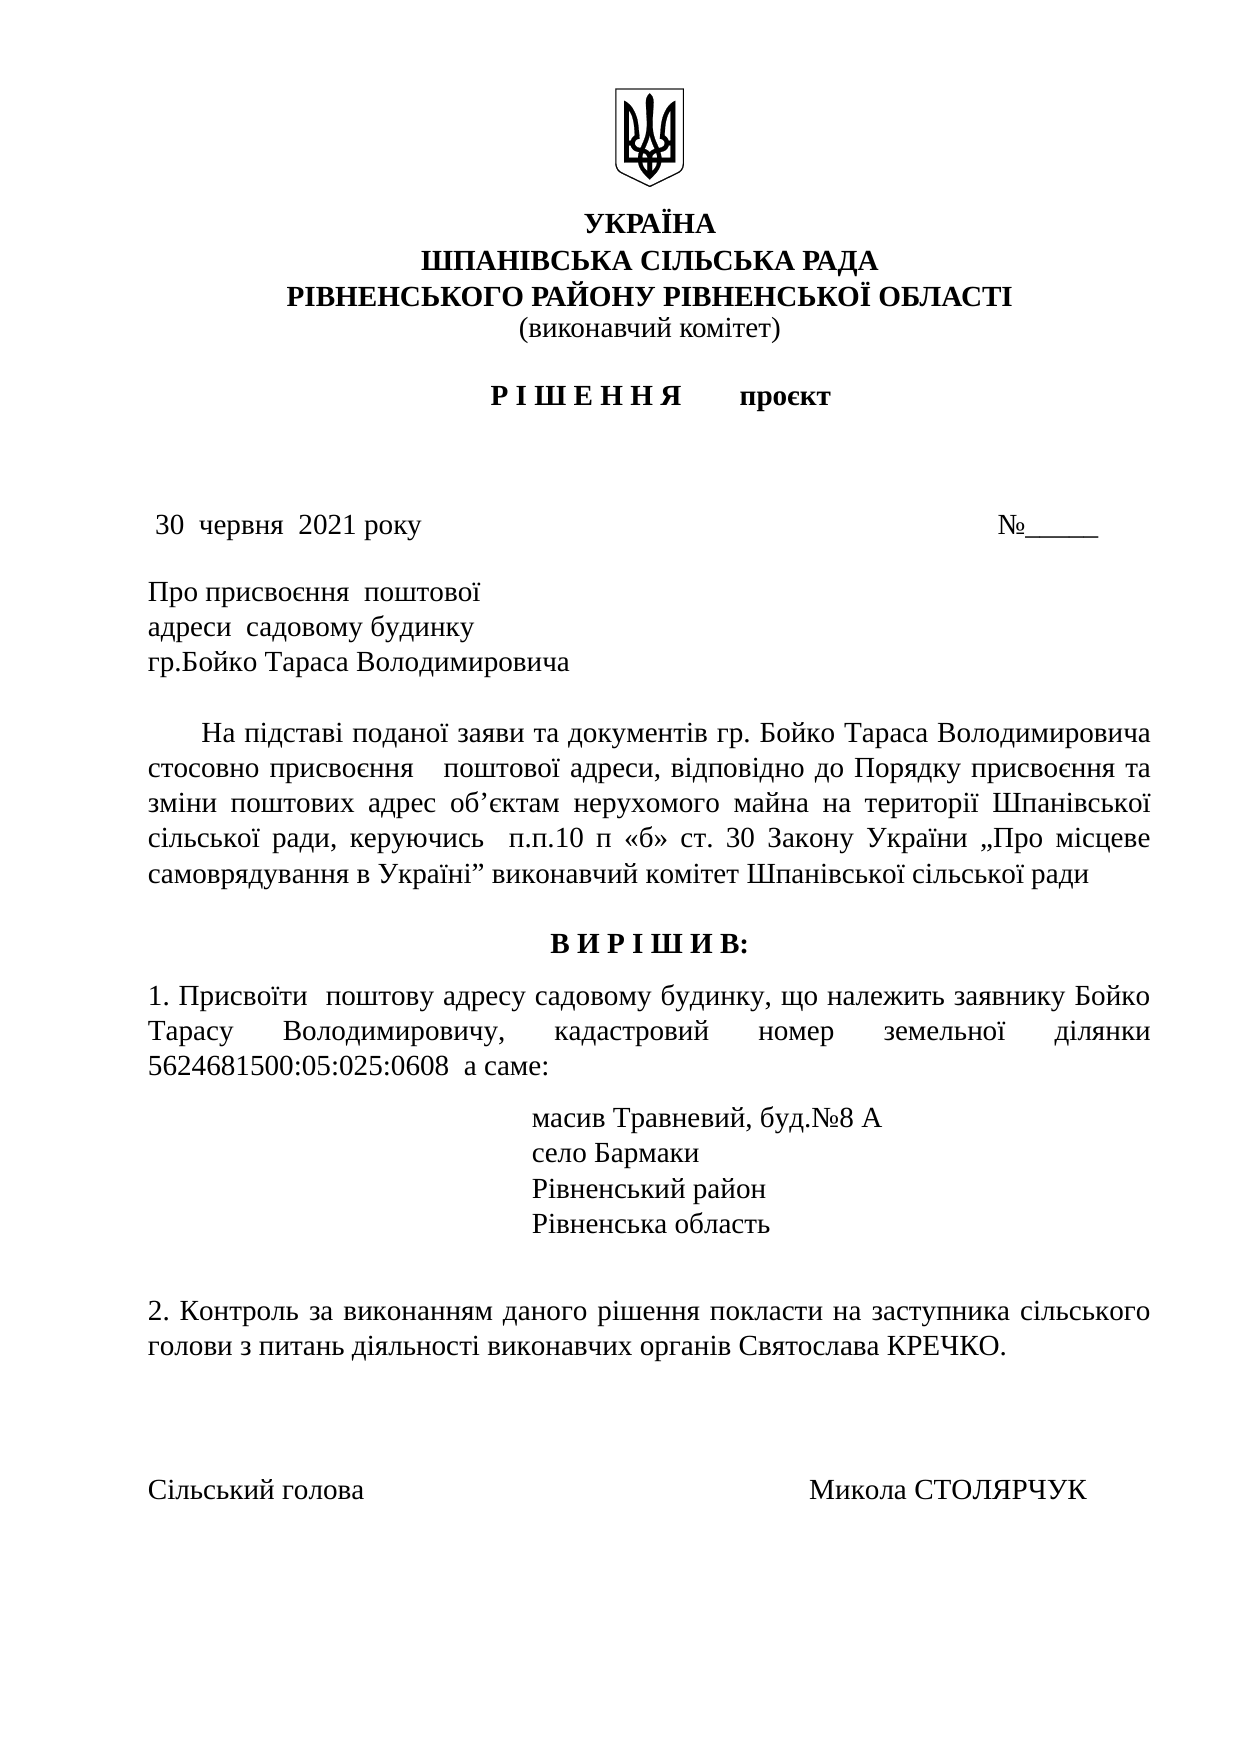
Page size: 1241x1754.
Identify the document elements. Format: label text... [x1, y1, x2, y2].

text Про присвоєння поштової [148, 574, 1152, 608]
text Рівненський район [148, 1171, 1152, 1204]
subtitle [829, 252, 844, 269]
text 1. Присвоїти поштову адресу садовому будинку, що належить заявнику Бойко Тарасу Володимировичу, кадастровий номер земельної ділянки 5624681500:05:025:0608 а саме: [148, 978, 1152, 1082]
text Рівненська область [148, 1206, 1152, 1239]
text (виконавчий комітет) [148, 311, 1152, 344]
text гр.Бойко Тараса Володимировича [148, 644, 1152, 678]
text 2. Контроль за виконанням даного рішення покласти на заступника сільського голови з питань діяльності виконавчих органів Святослава КРЕЧКО. [148, 1293, 1152, 1362]
text 30 червня 2021 року №_____ [148, 507, 1152, 541]
text адреси садовому будинку [148, 609, 1152, 643]
subtitle ШПАНІВСЬКА сільська рада [856, 252, 1152, 275]
text РІВНЕНСЬКОГО РАЙОНУ РІВНЕНСЬКОЇ ОБЛАСТІ [148, 288, 1152, 311]
text масив Травневий, буд.№8 А [148, 1100, 1152, 1134]
text Україна [148, 206, 1152, 240]
text В И Р І Ш И В: [148, 926, 1152, 960]
subtitle ШПАНІВСЬКА сільська рада [148, 252, 838, 275]
text На підставі поданої заяви та документів гр. Бойко Тараса Володимировича стосовно присвоєння поштової адреси, відповідно до Порядку присвоєння та зміни поштових адрес об’єктам нерухомого майна на території Шпанівської сільської ради, керуючись п.п.10 п «б» ст. 30 Закону України „Про місцеве самоврядування в Україні” виконавчий комітет Шпанівської сільської ради [148, 715, 1152, 889]
text Сільський голова Микола СТОЛЯРЧУК [148, 1472, 1152, 1506]
text Р І Ш Е Н Н Я проєкт [148, 378, 1152, 411]
text село Бармаки [148, 1136, 1152, 1169]
